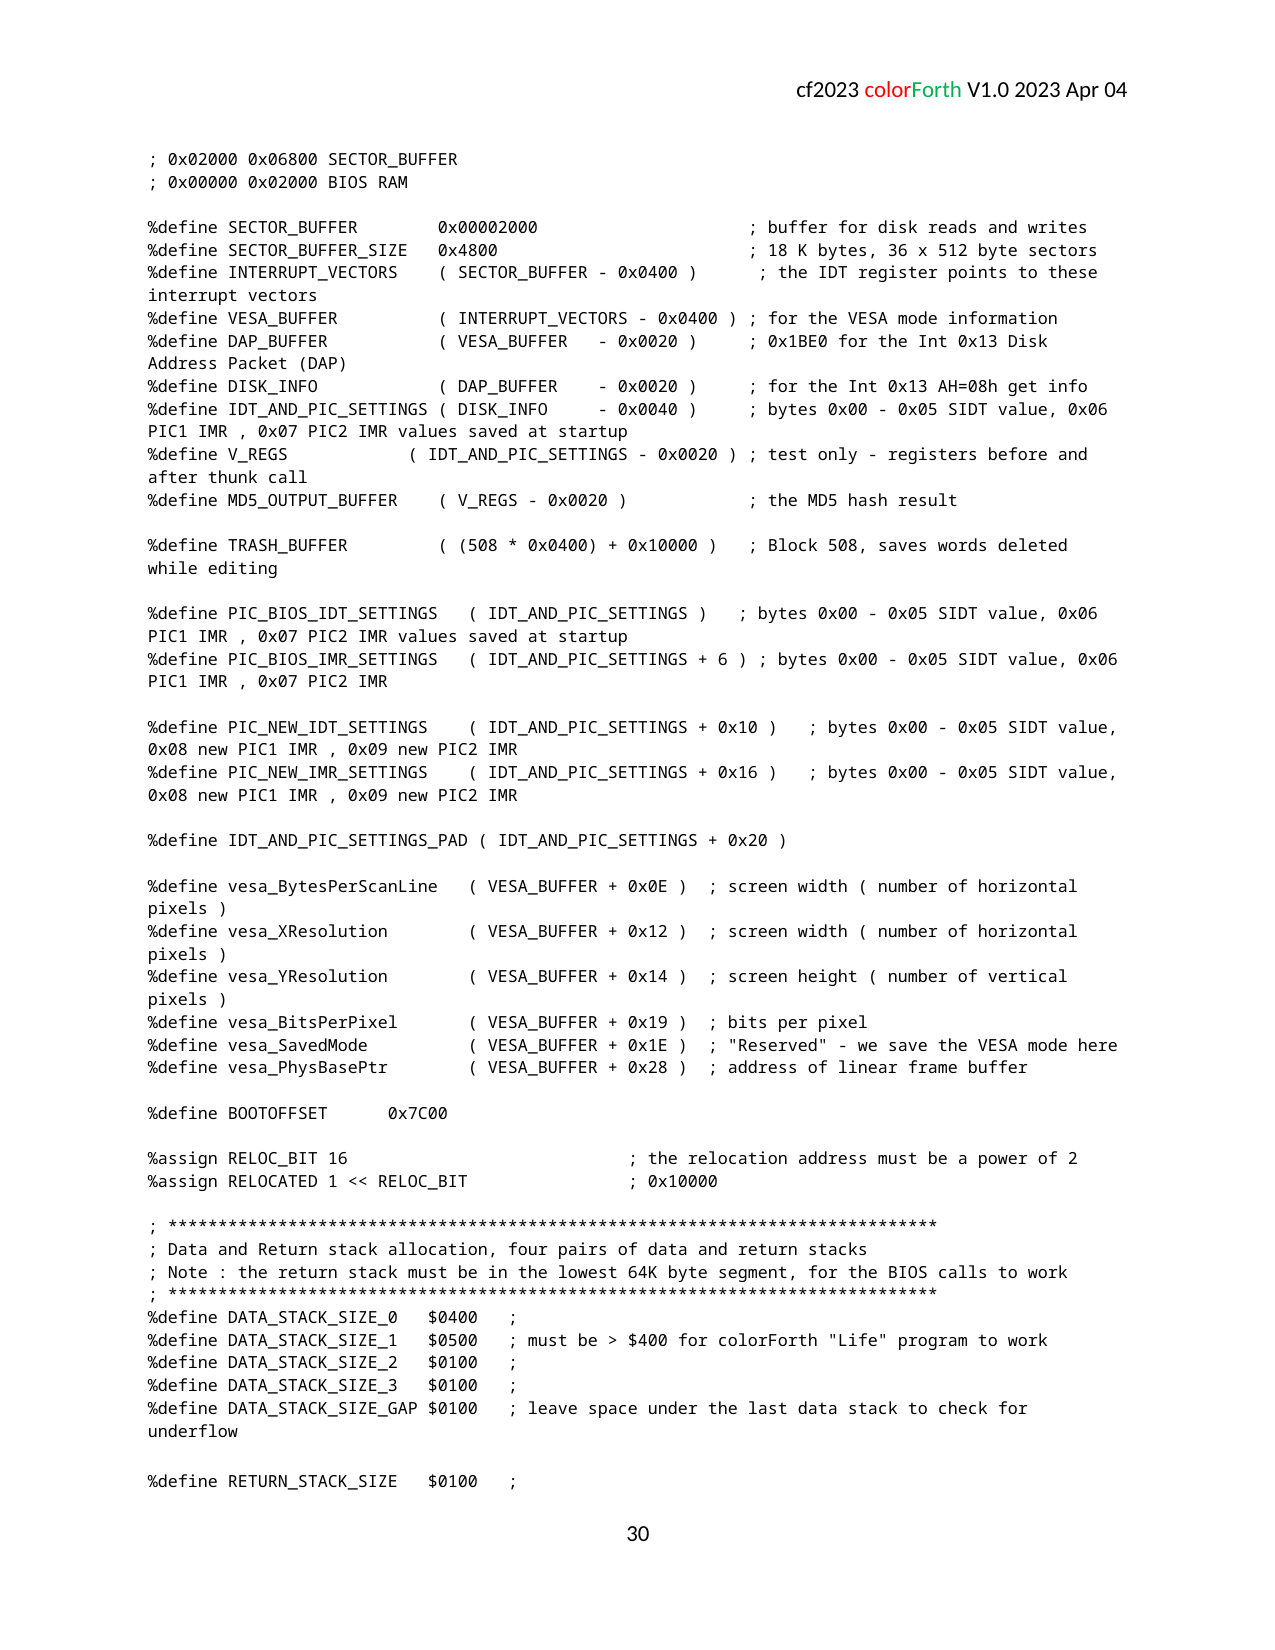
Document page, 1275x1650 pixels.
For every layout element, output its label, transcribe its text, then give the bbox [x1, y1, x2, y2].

text %define DATA_STACK_SIZE_3 $0100 ; [148, 1374, 1127, 1397]
text ; 0x02000 0x06800 SECTOR_BUFFER [148, 148, 1127, 170]
text ; Data and Return stack allocation, four pairs of data and return stacks [148, 1238, 1127, 1260]
text %define BOOTOFFSET 0x7C00 [148, 1101, 1127, 1124]
text ; Note : the return stack must be in the lowest 64K byte segment, for the BIOS calls to work [148, 1260, 1127, 1283]
text %define DATA_STACK_SIZE_2 $0100 ; [148, 1351, 1127, 1374]
text %define V_REGS ( IDT_AND_PIC_SETTINGS - 0x0020 ) ; test only - registers before and after thunk call [148, 443, 1127, 488]
text ; ***************************************************************************** [148, 1283, 1127, 1306]
text %assign RELOCATED 1 << RELOC_BIT ; 0x10000 [148, 1169, 1127, 1192]
text %define IDT_AND_PIC_SETTINGS_PAD ( IDT_AND_PIC_SETTINGS + 0x20 ) [148, 829, 1127, 852]
text %define vesa_YResolution ( VESA_BUFFER + 0x14 ) ; screen height ( number of vertical pixels ) [148, 965, 1127, 1011]
text %define DATA_STACK_SIZE_0 $0400 ; [148, 1306, 1127, 1328]
text %define vesa_BytesPerScanLine ( VESA_BUFFER + 0x0E ) ; screen width ( number of horizontal pixels ) [148, 874, 1127, 920]
text ; 0x00000 0x02000 BIOS RAM [148, 170, 1127, 193]
text %define PIC_NEW_IMR_SETTINGS ( IDT_AND_PIC_SETTINGS + 0x16 ) ; bytes 0x00 - 0x05 SIDT value, 0x08 new PIC1 IMR , 0x09 new PIC2 IMR [148, 761, 1127, 806]
text %define DATA_STACK_SIZE_GAP $0100 ; leave space under the last data stack to check for underflow [148, 1397, 1127, 1442]
text %define VESA_BUFFER ( INTERRUPT_VECTORS - 0x0400 ) ; for the VESA mode information [148, 307, 1127, 329]
text %define vesa_PhysBasePtr ( VESA_BUFFER + 0x28 ) ; address of linear frame buffer [148, 1056, 1127, 1079]
text %define INTERRUPT_VECTORS ( SECTOR_BUFFER - 0x0400 ) ; the IDT register points to these interrupt vectors [148, 261, 1127, 307]
text ; ***************************************************************************** [148, 1215, 1127, 1238]
text %define SECTOR_BUFFER_SIZE 0x4800 ; 18 K bytes, 36 x 512 byte sectors [148, 238, 1127, 261]
text %define DAP_BUFFER ( VESA_BUFFER - 0x0020 ) ; 0x1BE0 for the Int 0x13 Disk Address Packet (DAP) [148, 329, 1127, 375]
text %define vesa_SavedMode ( VESA_BUFFER + 0x1E ) ; "Reserved" - we save the VESA mode here [148, 1033, 1127, 1056]
text %define DATA_STACK_SIZE_1 $0500 ; must be > $400 for colorForth "Life" program to work [148, 1328, 1127, 1351]
text %define PIC_NEW_IDT_SETTINGS ( IDT_AND_PIC_SETTINGS + 0x10 ) ; bytes 0x00 - 0x05 SIDT value, 0x08 new PIC1 IMR , 0x09 new PIC2 IMR [148, 715, 1127, 761]
text %define MD5_OUTPUT_BUFFER ( V_REGS - 0x0020 ) ; the MD5 hash result [148, 488, 1127, 511]
text %define RETURN_STACK_SIZE $0100 ; [148, 1470, 1127, 1493]
text %define vesa_XResolution ( VESA_BUFFER + 0x12 ) ; screen width ( number of horizontal pixels ) [148, 920, 1127, 965]
text %define SECTOR_BUFFER 0x00002000 ; buffer for disk reads and writes [148, 216, 1127, 238]
text %define PIC_BIOS_IDT_SETTINGS ( IDT_AND_PIC_SETTINGS ) ; bytes 0x00 - 0x05 SIDT value, 0x06 PIC1 IMR , 0x07 PIC2 IMR values saved at startup [148, 602, 1127, 647]
text %assign RELOC_BIT 16 ; the relocation address must be a power of 2 [148, 1147, 1127, 1169]
text %define TRASH_BUFFER ( (508 * 0x0400) + 0x10000 ) ; Block 508, saves words deleted while editing [148, 534, 1127, 579]
text %define PIC_BIOS_IMR_SETTINGS ( IDT_AND_PIC_SETTINGS + 6 ) ; bytes 0x00 - 0x05 SIDT value, 0x06 PIC1 IMR , 0x07 PIC2 IMR [148, 647, 1127, 693]
text %define vesa_BitsPerPixel ( VESA_BUFFER + 0x19 ) ; bits per pixel [148, 1011, 1127, 1033]
text %define IDT_AND_PIC_SETTINGS ( DISK_INFO - 0x0040 ) ; bytes 0x00 - 0x05 SIDT value, 0x06 PIC1 IMR , 0x07 PIC2 IMR values saved at startup [148, 397, 1127, 443]
text %define DISK_INFO ( DAP_BUFFER - 0x0020 ) ; for the Int 0x13 AH=08h get info [148, 375, 1127, 397]
